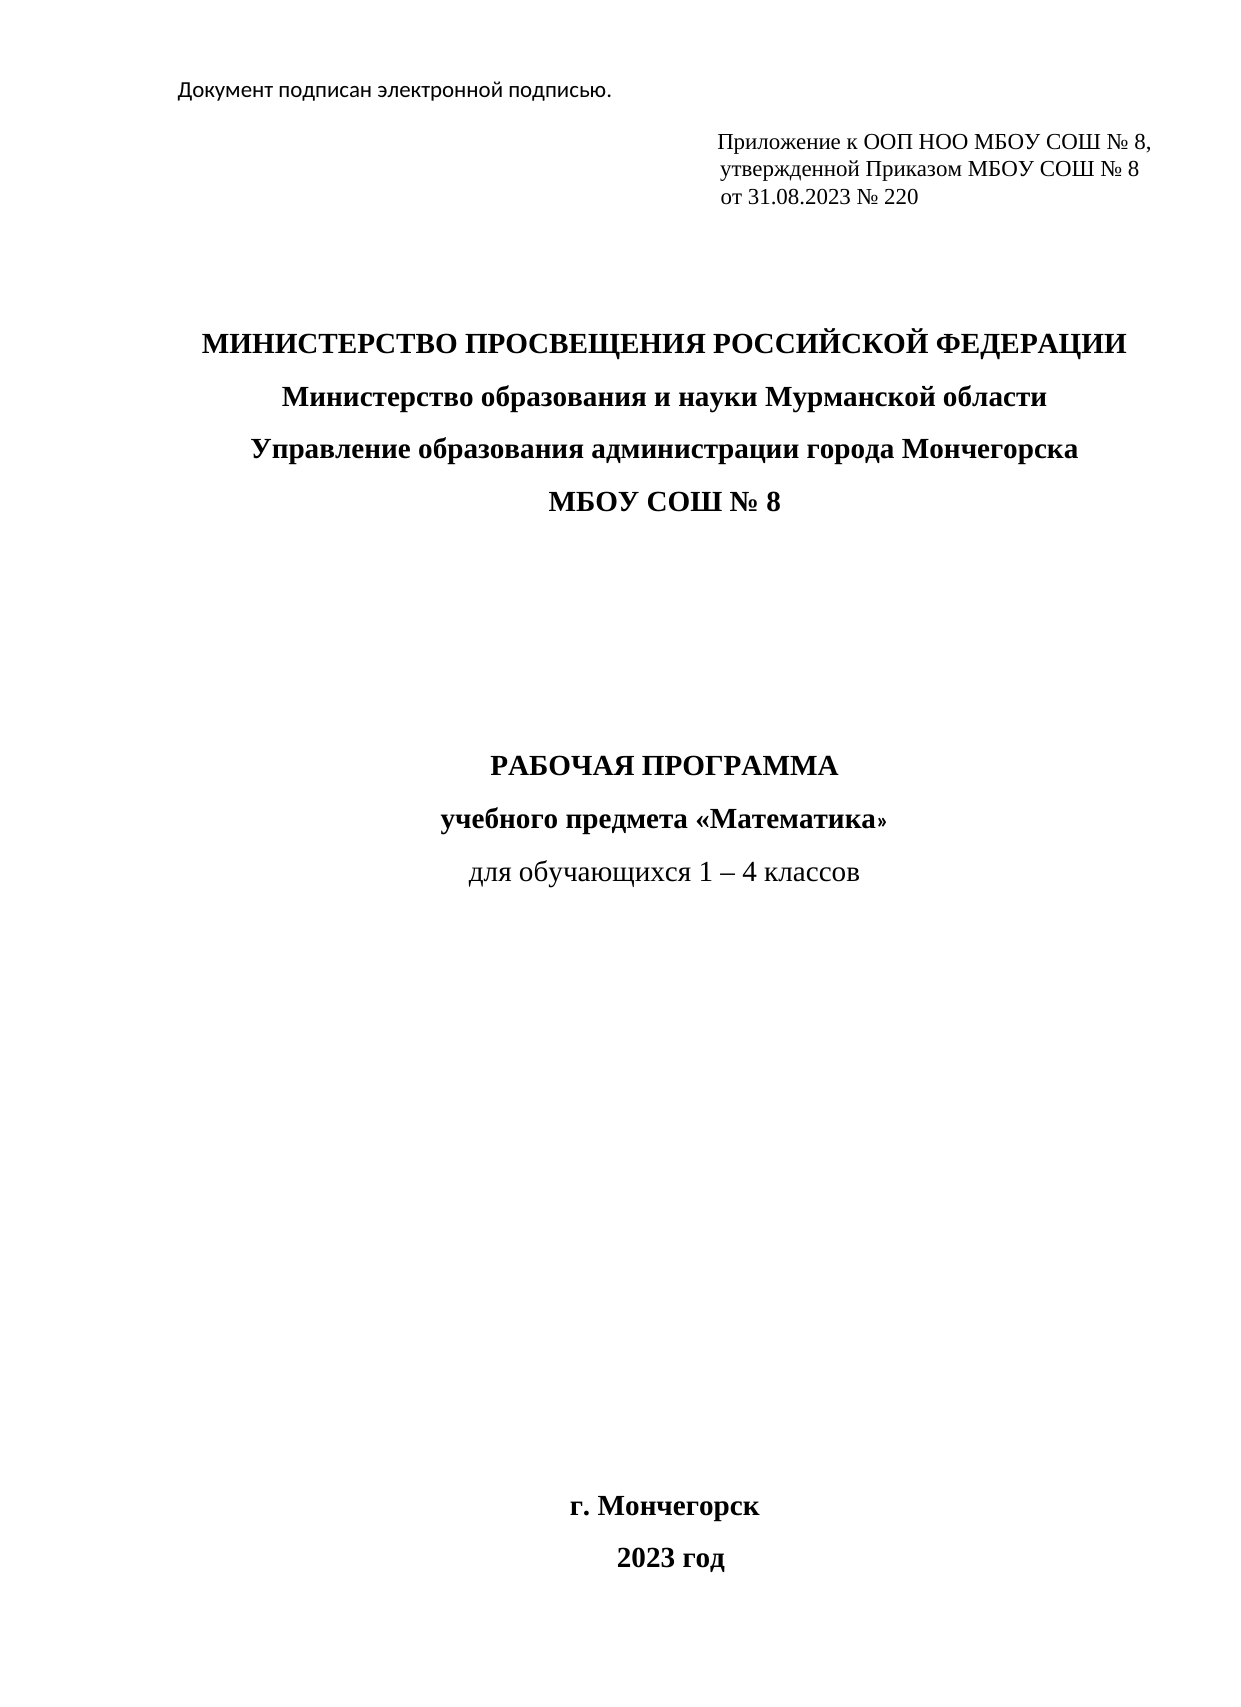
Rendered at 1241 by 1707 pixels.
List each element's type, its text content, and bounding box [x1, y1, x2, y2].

text учебного предмета «Математика» [177, 801, 1152, 835]
text Приложение к ООП НОО МБОУ СОШ № 8, [177, 128, 1152, 154]
text Управление образования администрации города Мончегорска [177, 432, 1152, 465]
text МБОУ СОШ № 8 [177, 484, 1152, 518]
text РАБОЧАЯ ПРОГРАММА [177, 748, 1152, 782]
text для обучающихся 1 – 4 классов [177, 854, 1152, 888]
text утвержденной Приказом МБОУ СОШ № 8 [177, 155, 1152, 182]
text МИНИСТЕРСТВО ПРОСВЕЩЕНИЯ РОССИЙСКОЙ ФЕДЕРАЦИИ [177, 326, 1152, 359]
text Министерство образования и науки Мурманской области [177, 379, 1152, 412]
text г. Мончегорск [177, 1488, 1152, 1521]
text от 31.08.2023 № 220 [177, 183, 1152, 209]
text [190, 1541, 1152, 1574]
